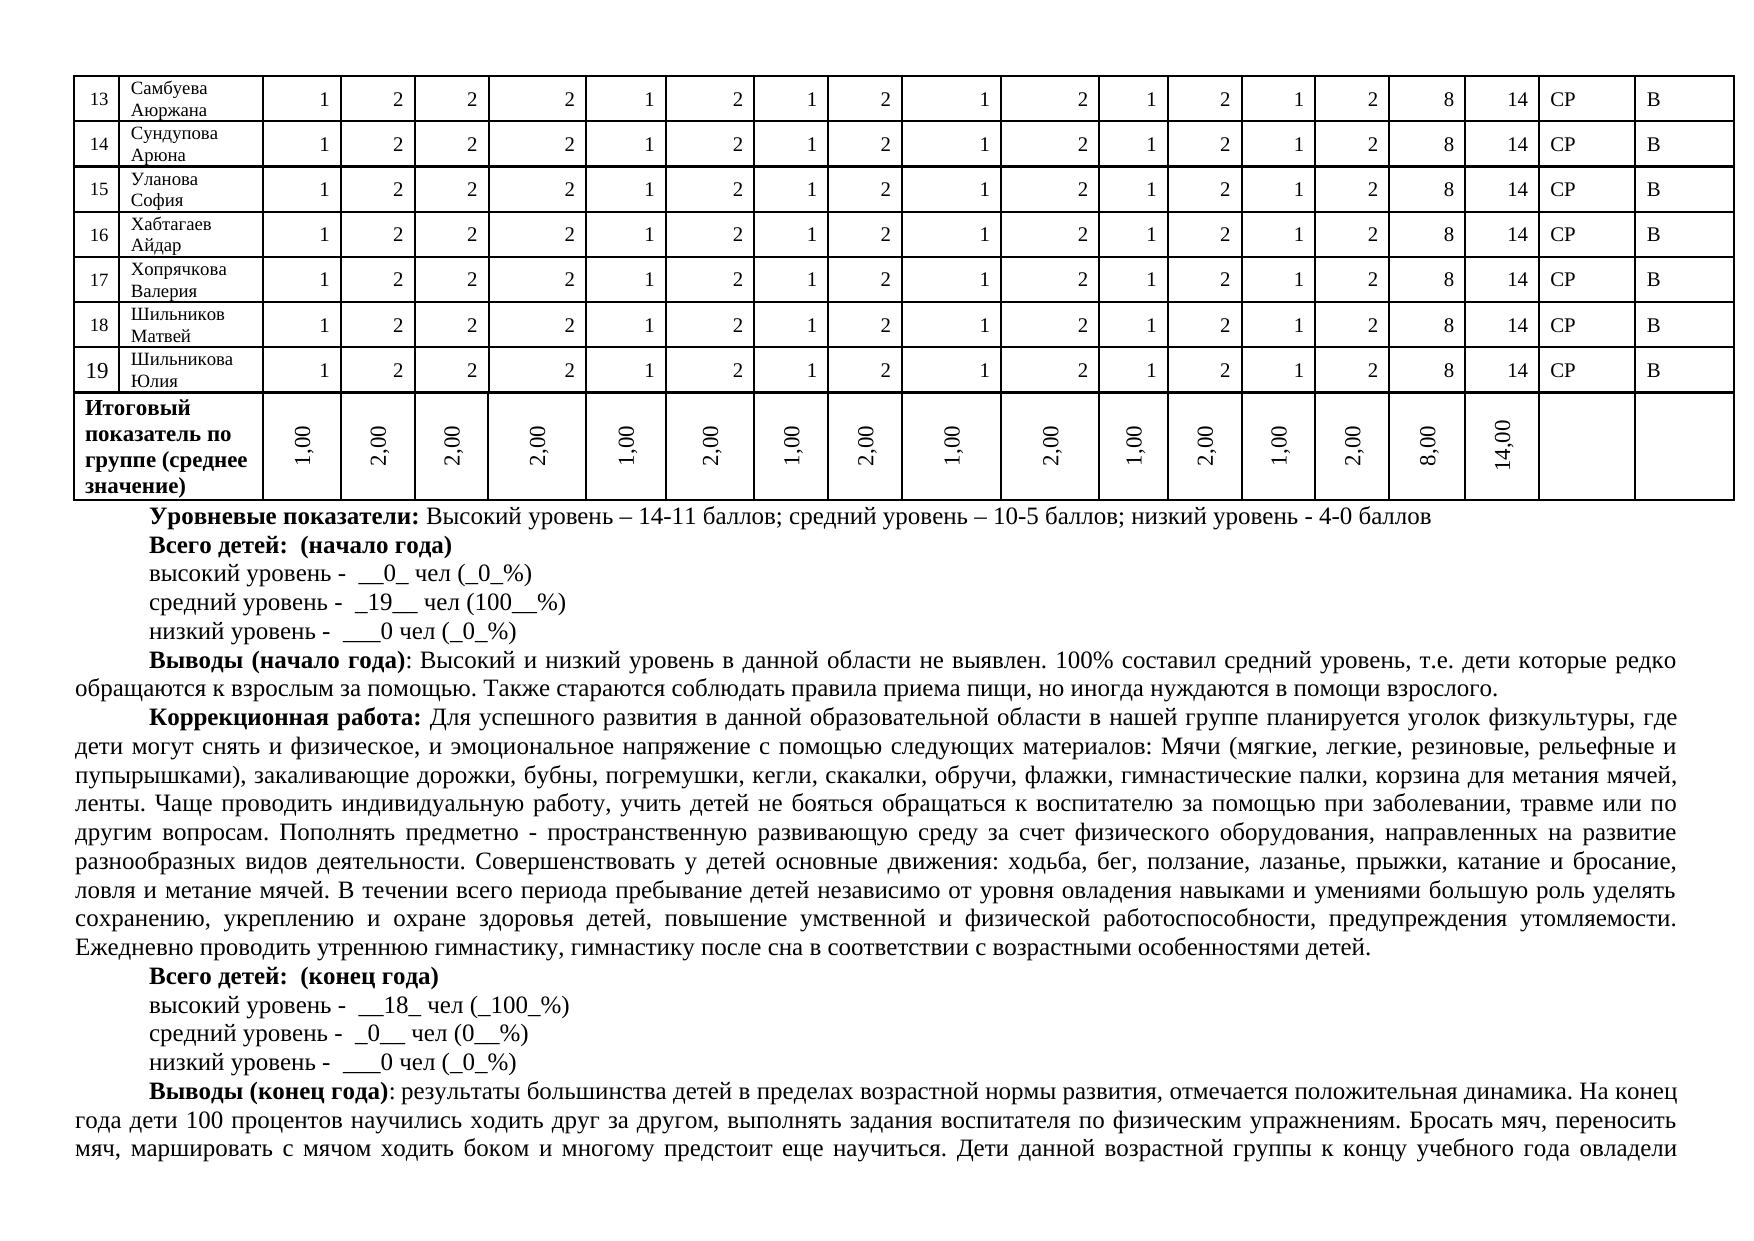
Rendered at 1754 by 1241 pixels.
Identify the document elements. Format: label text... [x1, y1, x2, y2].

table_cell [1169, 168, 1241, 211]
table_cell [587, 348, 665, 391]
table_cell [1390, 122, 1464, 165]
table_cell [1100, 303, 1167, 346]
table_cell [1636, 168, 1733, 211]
text Уровневые показатели: Высокий уровень – 14-11 баллов; средний уровень – 10-5 баллов; низкий уровень - 4-0 баллов [75, 501, 1679, 530]
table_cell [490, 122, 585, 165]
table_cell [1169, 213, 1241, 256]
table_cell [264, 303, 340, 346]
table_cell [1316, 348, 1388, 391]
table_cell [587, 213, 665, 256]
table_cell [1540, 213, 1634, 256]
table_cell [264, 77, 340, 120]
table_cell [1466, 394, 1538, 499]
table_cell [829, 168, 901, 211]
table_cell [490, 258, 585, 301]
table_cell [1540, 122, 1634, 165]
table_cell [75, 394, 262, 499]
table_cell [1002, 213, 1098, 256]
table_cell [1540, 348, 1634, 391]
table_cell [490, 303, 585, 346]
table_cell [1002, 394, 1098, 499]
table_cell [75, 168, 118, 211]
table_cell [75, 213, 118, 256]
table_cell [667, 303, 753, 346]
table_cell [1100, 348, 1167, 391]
text Всего детей: (начало года) [75, 530, 1679, 558]
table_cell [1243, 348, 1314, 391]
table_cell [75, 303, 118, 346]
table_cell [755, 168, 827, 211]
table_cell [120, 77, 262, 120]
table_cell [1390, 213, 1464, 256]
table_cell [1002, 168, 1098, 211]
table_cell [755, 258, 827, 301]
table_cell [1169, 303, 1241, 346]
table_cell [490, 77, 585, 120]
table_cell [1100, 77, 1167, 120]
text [75, 1076, 1679, 1162]
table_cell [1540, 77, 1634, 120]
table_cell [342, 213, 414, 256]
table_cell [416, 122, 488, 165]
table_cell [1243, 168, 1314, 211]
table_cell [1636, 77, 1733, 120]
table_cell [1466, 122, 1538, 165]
text средний уровень - _0__ чел (0__%) [75, 1018, 1679, 1047]
text средний уровень - _19__ чел (100__%) [75, 587, 1679, 616]
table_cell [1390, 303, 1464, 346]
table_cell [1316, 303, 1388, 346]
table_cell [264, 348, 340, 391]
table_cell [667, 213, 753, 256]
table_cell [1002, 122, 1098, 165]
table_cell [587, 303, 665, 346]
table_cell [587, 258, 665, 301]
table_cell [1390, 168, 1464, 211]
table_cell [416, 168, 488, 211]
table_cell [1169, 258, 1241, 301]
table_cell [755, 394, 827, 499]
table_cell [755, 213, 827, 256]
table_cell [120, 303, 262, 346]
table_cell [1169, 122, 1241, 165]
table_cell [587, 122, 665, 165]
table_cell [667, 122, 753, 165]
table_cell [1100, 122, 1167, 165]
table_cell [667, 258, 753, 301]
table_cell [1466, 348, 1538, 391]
text Всего детей: (конец года) [75, 961, 1679, 990]
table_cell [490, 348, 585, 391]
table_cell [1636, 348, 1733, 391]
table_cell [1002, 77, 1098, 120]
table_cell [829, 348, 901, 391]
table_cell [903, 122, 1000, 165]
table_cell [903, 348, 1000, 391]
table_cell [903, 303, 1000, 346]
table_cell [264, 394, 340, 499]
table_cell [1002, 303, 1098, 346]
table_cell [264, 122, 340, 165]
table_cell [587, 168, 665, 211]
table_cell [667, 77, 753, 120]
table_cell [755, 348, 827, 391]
text низкий уровень - ___0 чел (_0_%) [75, 616, 1679, 645]
text Коррекционная работа: Для успешного развития в данной образовательной области в нашей группе планируется уголок физкультуры, где дети могут снять и физическое, и эмоциональное напряжение с помощью следующих материалов: Мячи (мягкие, легкие, резиновые, рельефные и пупырышками), закаливающие дорожки, бубны, погремушки, кегли, скакалки, обручи, флажки, гимнастические палки, корзина для метания мячей, ленты. Чаще проводить индивидуальную работу, учить детей не бояться обращаться к воспитателю за помощью при заболевании, травме или по другим вопросам. Пополнять предметно - пространственную развивающую среду за счет физического оборудования, направленных на развитие разнообразных видов деятельности. Совершенствовать у детей основные движения: ходьба, бег, ползание, лазанье, прыжки, катание и бросание, ловля и метание мячей. В течении всего периода пребывание детей независимо от уровня овладения навыками и умениями большую роль уделять сохранению, укреплению и охране здоровья детей, повышение умственной и физической работоспособности, предупреждения утомляемости. Ежедневно проводить утреннюю гимнастику, гимнастику после сна в соответствии с возрастными особенностями детей. [75, 702, 1679, 961]
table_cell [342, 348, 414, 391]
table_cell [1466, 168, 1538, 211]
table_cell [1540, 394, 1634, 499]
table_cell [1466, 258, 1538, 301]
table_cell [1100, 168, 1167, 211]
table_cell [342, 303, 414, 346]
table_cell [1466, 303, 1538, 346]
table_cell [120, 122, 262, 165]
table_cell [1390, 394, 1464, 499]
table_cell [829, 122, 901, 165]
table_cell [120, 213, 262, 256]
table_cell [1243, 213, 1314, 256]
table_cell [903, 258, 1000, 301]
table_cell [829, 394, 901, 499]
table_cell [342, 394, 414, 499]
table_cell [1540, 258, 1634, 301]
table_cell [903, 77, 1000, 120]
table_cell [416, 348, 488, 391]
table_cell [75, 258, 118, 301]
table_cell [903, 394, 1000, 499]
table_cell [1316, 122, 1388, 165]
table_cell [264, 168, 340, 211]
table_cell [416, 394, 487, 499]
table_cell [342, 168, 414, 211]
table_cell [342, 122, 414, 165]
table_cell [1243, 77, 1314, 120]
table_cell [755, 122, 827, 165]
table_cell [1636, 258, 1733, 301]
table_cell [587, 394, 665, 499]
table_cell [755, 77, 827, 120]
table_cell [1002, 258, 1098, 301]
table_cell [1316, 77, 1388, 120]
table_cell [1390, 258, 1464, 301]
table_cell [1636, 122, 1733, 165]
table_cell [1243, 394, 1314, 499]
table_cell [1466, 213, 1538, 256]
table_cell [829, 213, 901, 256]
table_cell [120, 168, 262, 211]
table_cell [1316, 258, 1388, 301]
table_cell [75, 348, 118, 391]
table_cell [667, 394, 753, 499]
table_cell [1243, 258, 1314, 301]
text Выводы (начало года): Высокий и низкий уровень в данной области не выявлен. 100% составил средний уровень, т.е. дети которые редко обращаются к взрослым за помощью. Также стараются соблюдать правила приема пищи, но иногда нуждаются в помощи взрослого. [75, 645, 1679, 702]
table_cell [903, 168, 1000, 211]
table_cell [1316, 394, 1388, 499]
text низкий уровень - ___0 чел (_0_%) [75, 1047, 1679, 1076]
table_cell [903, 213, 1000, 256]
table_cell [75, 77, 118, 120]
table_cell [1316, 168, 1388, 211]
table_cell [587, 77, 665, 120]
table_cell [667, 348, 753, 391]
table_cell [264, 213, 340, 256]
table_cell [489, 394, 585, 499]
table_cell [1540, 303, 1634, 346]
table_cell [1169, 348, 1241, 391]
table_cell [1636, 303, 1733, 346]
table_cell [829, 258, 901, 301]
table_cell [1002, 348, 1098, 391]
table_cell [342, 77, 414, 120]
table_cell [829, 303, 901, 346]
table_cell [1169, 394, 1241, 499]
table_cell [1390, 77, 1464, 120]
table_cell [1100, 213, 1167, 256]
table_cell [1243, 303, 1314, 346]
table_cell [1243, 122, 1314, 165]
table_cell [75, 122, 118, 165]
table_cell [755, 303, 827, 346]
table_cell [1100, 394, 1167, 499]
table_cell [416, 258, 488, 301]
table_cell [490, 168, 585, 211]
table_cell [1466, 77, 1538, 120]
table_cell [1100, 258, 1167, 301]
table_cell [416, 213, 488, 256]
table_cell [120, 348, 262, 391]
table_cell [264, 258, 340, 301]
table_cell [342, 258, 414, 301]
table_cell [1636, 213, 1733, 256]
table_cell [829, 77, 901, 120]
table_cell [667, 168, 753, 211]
text высокий уровень - __0_ чел (_0_%) [75, 558, 1679, 587]
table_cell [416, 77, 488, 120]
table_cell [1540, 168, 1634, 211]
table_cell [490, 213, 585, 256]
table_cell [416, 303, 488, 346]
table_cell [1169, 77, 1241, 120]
text высокий уровень - __18_ чел (_100_%) [75, 990, 1679, 1018]
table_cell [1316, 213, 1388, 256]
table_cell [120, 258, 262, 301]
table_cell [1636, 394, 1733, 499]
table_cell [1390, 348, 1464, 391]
